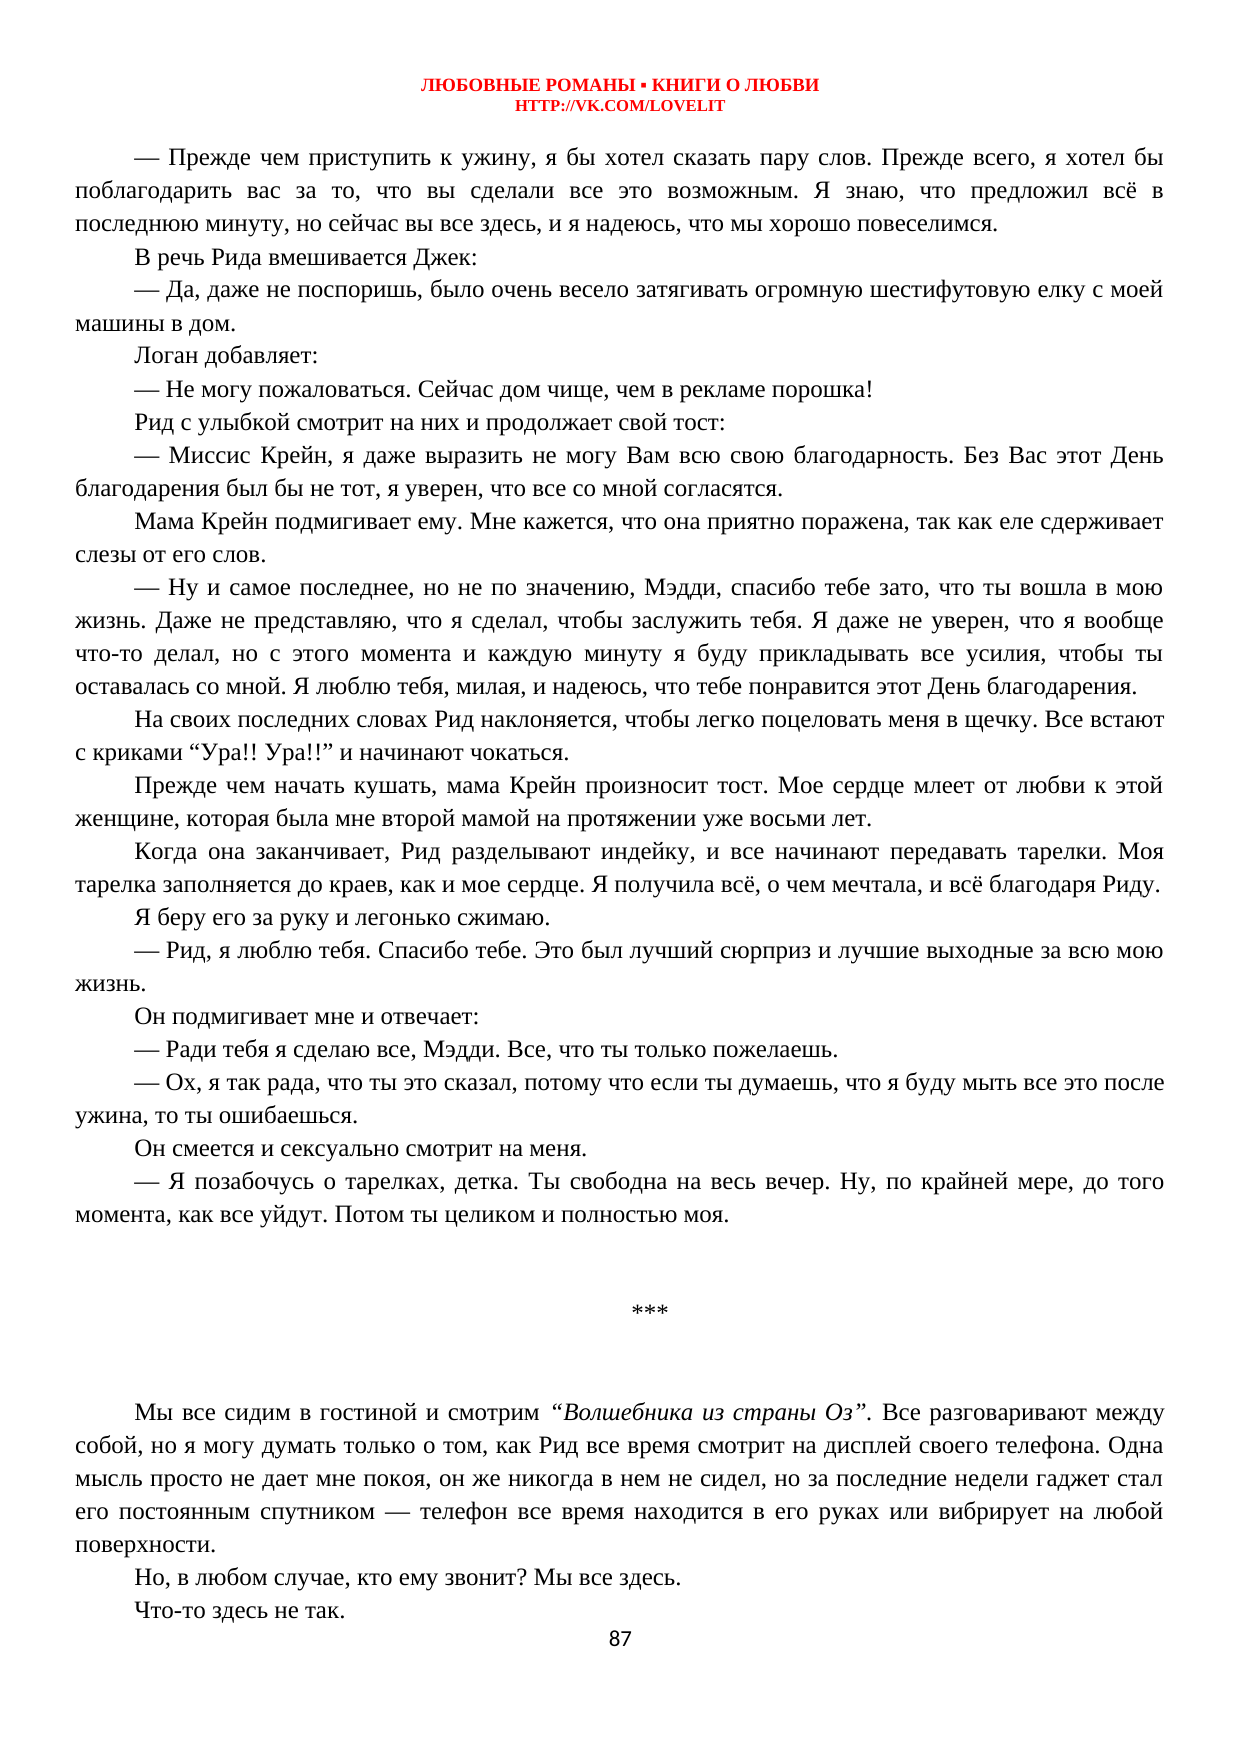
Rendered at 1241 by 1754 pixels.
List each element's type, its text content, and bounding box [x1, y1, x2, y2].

text На своих последних словах Рид наклоняется, чтобы легко поцеловать меня в щечку. Все встают с криками “Ура!! Ура!!” и начинают чокаться. [75, 704, 1165, 766]
text Логан добавляет: [75, 341, 1165, 369]
text Он смеется и сексуально смотрит на меня. [75, 1133, 1165, 1162]
text *** [75, 1298, 1165, 1327]
text В речь Рида вмешивается Джек: [75, 242, 1165, 270]
text Но, в любом случае, кто ему звонит? Мы все здесь. [75, 1562, 1165, 1591]
text — Прежде чем приступить к ужину, я бы хотел сказать пару слов. Прежде всего, я хотел бы поблагодарить вас за то, что вы сделали все это возможным. Я знаю, что предложил всё в последнюю минуту, но сейчас вы все здесь, и я надеюсь, что мы хорошо повеселимся. [75, 142, 1165, 237]
text — Ох, я так рада, что ты это сказал, потому что если ты думаешь, что я буду мыть все это после ужина, то ты ошибаешься. [75, 1067, 1165, 1129]
text — Не могу пожаловаться. Сейчас дом чище, чем в рекламе порошка! [75, 374, 1165, 402]
text — Миссис Крейн, я даже выразить не могу Вам всю свою благодарность. Без Вас этот День благодарения был бы не тот, я уверен, что все со мной согласятся. [75, 440, 1165, 501]
text Я беру его за руку и легонько сжимаю. [75, 902, 1165, 931]
text — Ну и самое последнее, но не по значению, Мэдди, спасибо тебе зато, что ты вошла в мою жизнь. Даже не представляю, что я сделал, чтобы заслужить тебя. Я даже не уверен, что я вообще что-то делал, но с этого момента и каждую минуту я буду прикладывать все усилия, чтобы ты оставалась со мной. Я люблю тебя, милая, и надеюсь, что тебе понравится этот День благодарения. [75, 572, 1165, 699]
text — Да, даже не поспоришь, было очень весело затягивать огромную шестифутовую елку с моей машины в дом. [75, 274, 1165, 336]
text — Рид, я люблю тебя. Спасибо тебе. Это был лучший сюрприз и лучшие выходные за всю мою жизнь. [75, 935, 1165, 997]
text Рид с улыбкой смотрит на них и продолжает свой тост: [75, 407, 1165, 435]
text Прежде чем начать кушать, мама Крейн произносит тост. Мое сердце млеет от любви к этой женщине, которая была мне второй мамой на протяжении уже восьми лет. [75, 770, 1165, 832]
text — Я позабочусь о тарелках, детка. Ты свободна на весь вечер. Ну, по крайней мере, до того момента, как все уйдут. Потом ты целиком и полностью моя. [75, 1166, 1165, 1228]
text Когда она заканчивает, Рид разделывают индейку, и все начинают передавать тарелки. Моя тарелка заполняется до краев, как и мое сердце. Я получила всё, о чем мечтала, и всё благодаря Риду. [75, 836, 1165, 898]
text Мы все сидим в гостиной и смотрим “Волшебника из страны Оз”. Все разговаривают между собой, но я могу думать только о том, как Рид все время смотрит на дисплей своего телефона. Одна мысль просто не дает мне покоя, он же никогда в нем не сидел, но за последние недели гаджет стал его постоянным спутником — телефон все время находится в его руках или вибрирует на любой поверхности. [75, 1397, 1165, 1558]
text Что-то здесь не так. [75, 1595, 1165, 1624]
text — Ради тебя я сделаю все, Мэдди. Все, что ты только пожелаешь. [75, 1034, 1165, 1063]
text Он подмигивает мне и отвечает: [75, 1001, 1165, 1030]
text Мама Крейн подмигивает ему. Мне кажется, что она приятно поражена, так как еле сдерживает слезы от его слов. [75, 506, 1165, 567]
